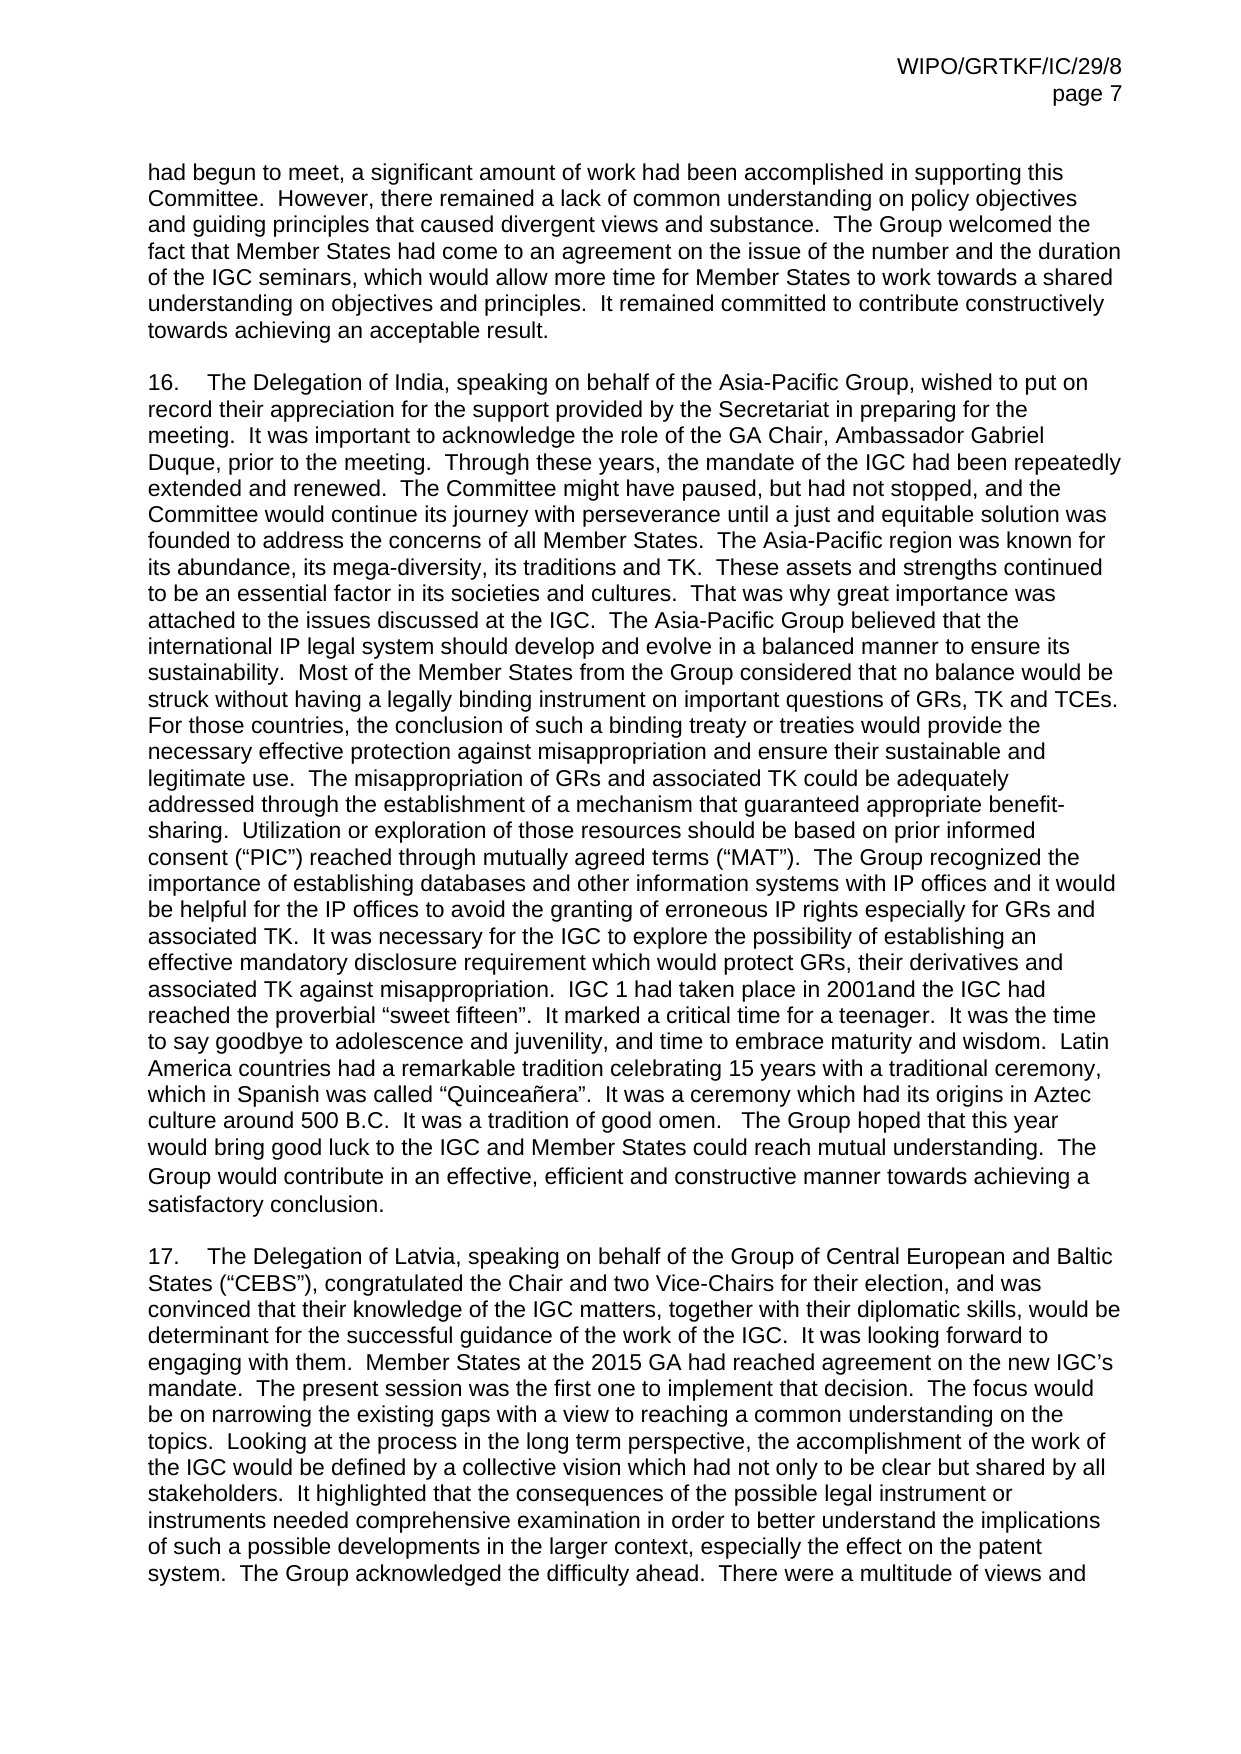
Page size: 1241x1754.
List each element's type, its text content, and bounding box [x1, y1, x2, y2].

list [148, 1243, 1122, 1586]
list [148, 158, 1122, 343]
list The Delegation of India, speaking on behalf of the Asia-Pacific Group, wished to put on record their appreciation for the support provided by the Secretariat in preparing for the meeting. It was important to acknowledge the role of the GA Chair, Ambassador Gabriel Duque, prior to the meeting. Through these years, the mandate of the IGC had been repeatedly extended and renewed. The Committee might have paused, but had not stopped, and the Committee would continue its journey with perseverance until a just and equitable solution was founded to address the concerns of all Member States. The Asia-Pacific region was known for its abundance, its mega-diversity, its traditions and TK. These assets and strengths continued to be an essential factor in its societies and cultures. That was why great importance was attached to the issues discussed at the IGC. The Asia-Pacific Group believed that the international IP legal system should develop and evolve in a balanced manner to ensure its sustainability. Most of the Member States from the Group considered that no balance would be struck without having a legally binding instrument on important questions of GRs, TK and TCEs. For those countries, the conclusion of such a binding treaty or treaties would provide the necessary effective protection against misappropriation and ensure their sustainable and legitimate use. The misappropriation of GRs and associated TK could be adequately addressed through the establishment of a mechanism that guaranteed appropriate benefit-sharing. Utilization or exploration of those resources should be based on prior informed consent (“PIC”) reached through mutually agreed terms (“MAT”). The Group recognized the importance of establishing databases and other information systems with IP offices and it would be helpful for the IP offices to avoid the granting of erroneous IP rights especially for GRs and associated TK. It was necessary for the IGC to explore the possibility of establishing an effective mandatory disclosure requirement which would protect GRs, their derivatives and associated TK against misappropriation. IGC 1 had taken place in 2001and the IGC had reached the proverbial “sweet fifteen”. It marked a critical time for a teenager. It was the time to say goodbye to adolescence and juvenility, and time to embrace maturity and wisdom. Latin America countries had a remarkable tradition celebrating 15 years with a traditional ceremony, which in Spanish was called “Quinceañera”. It was a ceremony which had its origins in Aztec culture around 500 B.C. It was a tradition of good omen. The Group hoped that this year would bring good luck to the IGC and Member States could reach mutual understanding. The Group would contribute in an effective, efficient and constructive manner towards achieving a satisfactory conclusion. [148, 369, 1122, 1217]
